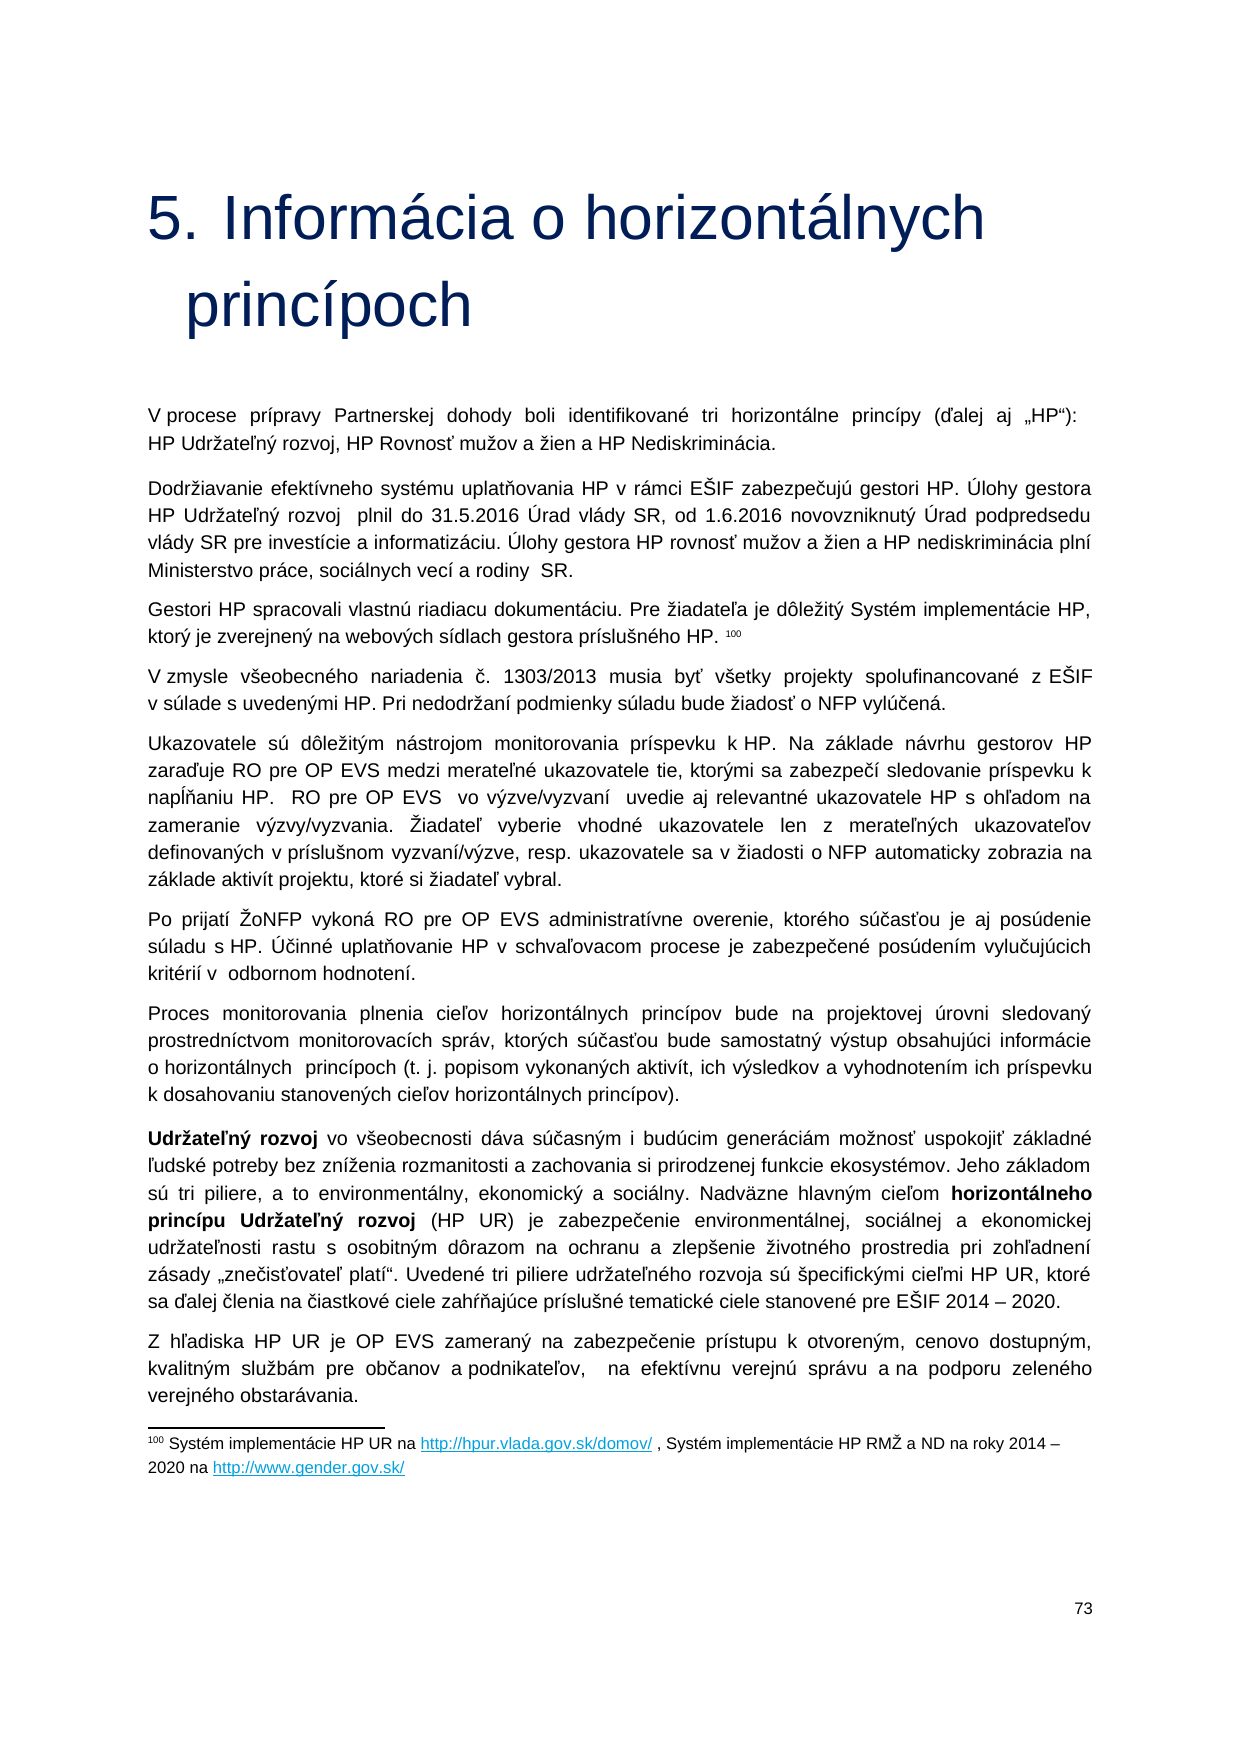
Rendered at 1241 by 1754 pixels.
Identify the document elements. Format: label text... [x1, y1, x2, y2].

text V procese prípravy Partnerskej dohody boli identifikované tri horizontálne princípy (ďalej aj „HP“): HP Udržateľný rozvoj, HP Rovnosť mužov a žien a HP Nediskriminácia. [148, 403, 1092, 454]
subtitle Informácia o horizontálnych princípoch [148, 181, 1092, 339]
text Ukazovatele sú dôležitým nástrojom monitorovania príspevku k HP. Na základe návrhu gestorov HP zaraďuje RO pre OP EVS medzi merateľné ukazovatele tie, ktorými sa zabezpečí sledovanie príspevku k napĺňaniu HP. RO pre OP EVS vo výzve/vyzvaní uvedie aj relevantné ukazovatele HP s ohľadom na zameranie výzvy/vyzvania. Žiadateľ vyberie vhodné ukazovatele len z merateľných ukazovateľov definovaných v príslušnom vyzvaní/výzve, resp. ukazovatele sa v žiadosti o NFP automaticky zobrazia na základe aktivít projektu, ktoré si žiadateľ vybral. [148, 732, 1092, 891]
text Dodržiavanie efektívneho systému uplatňovania HP v rámci EŠIF zabezpečujú gestori HP. Úlohy gestora HP Udržateľný rozvoj plnil do 31.5.2016 Úrad vlády SR, od 1.6.2016 novovzniknutý Úrad podpredsedu vlády SR pre investície a informatizáciu. Úlohy gestora HP rovnosť mužov a žien a HP nediskriminácia plní Ministerstvo práce, sociálnych vecí a rodiny SR. [148, 477, 1092, 581]
text Proces monitorovania plnenia cieľov horizontálnych princípov bude na projektovej úrovni sledovaný prostredníctvom monitorovacích správ, ktorých súčasťou bude samostatný výstup obsahujúci informácie o horizontálnych princípoch (t. j. popisom vykonaných aktivít, ich výsledkov a vyhodnotením ich príspevku k dosahovaniu stanovených cieľov horizontálnych princípov). [148, 1002, 1092, 1106]
text Z hľadiska HP UR je OP EVS zameraný na zabezpečenie prístupu k otvoreným, cenovo dostupným, kvalitným službám pre občanov a podnikateľov, na efektívnu verejnú správu a na podporu zeleného verejného obstarávania. [148, 1330, 1092, 1407]
text Udržateľný rozvoj vo všeobecnosti dáva súčasným i budúcim generáciám možnosť uspokojiť základné ľudské potreby bez zníženia rozmanitosti a zachovania si prirodzenej funkcie ekosystémov. Jeho základom sú tri piliere, a to environmentálny, ekonomický a sociálny. Nadväzne hlavným cieľom horizontálneho princípu Udržateľný rozvoj (HP UR) je zabezpečenie environmentálnej, sociálnej a ekonomickej udržateľnosti rastu s osobitným dôrazom na ochranu a zlepšenie životného prostredia pri zohľadnení zásady „znečisťovateľ platí“. Uvedené tri piliere udržateľného rozvoja sú špecifickými cieľmi HP UR, ktoré sa ďalej členia na čiastkové ciele zahŕňajúce príslušné tematické ciele stanovené pre EŠIF 2014 – 2020. [148, 1127, 1092, 1313]
text Po prijatí ŽoNFP vykoná RO pre OP EVS administratívne overenie, ktorého súčasťou je aj posúdenie súladu s HP. Účinné uplatňovanie HP v schvaľovacom procese je zabezpečené posúdením vylučujúcich kritérií v odbornom hodnotení. [148, 907, 1092, 984]
text V zmysle všeobecného nariadenia č. 1303/2013 musia byť všetky projekty spolufinancované z EŠIF v súlade s uvedenými HP. Pri nedodržaní podmienky súladu bude žiadosť o NFP vylúčená. [148, 665, 1092, 715]
text Gestori HP spracovali vlastnú riadiacu dokumentáciu. Pre žiadateľa je dôležitý Systém implementácie HP, ktorý je zverejnený na webových sídlach gestora príslušného HP. [148, 598, 1092, 648]
